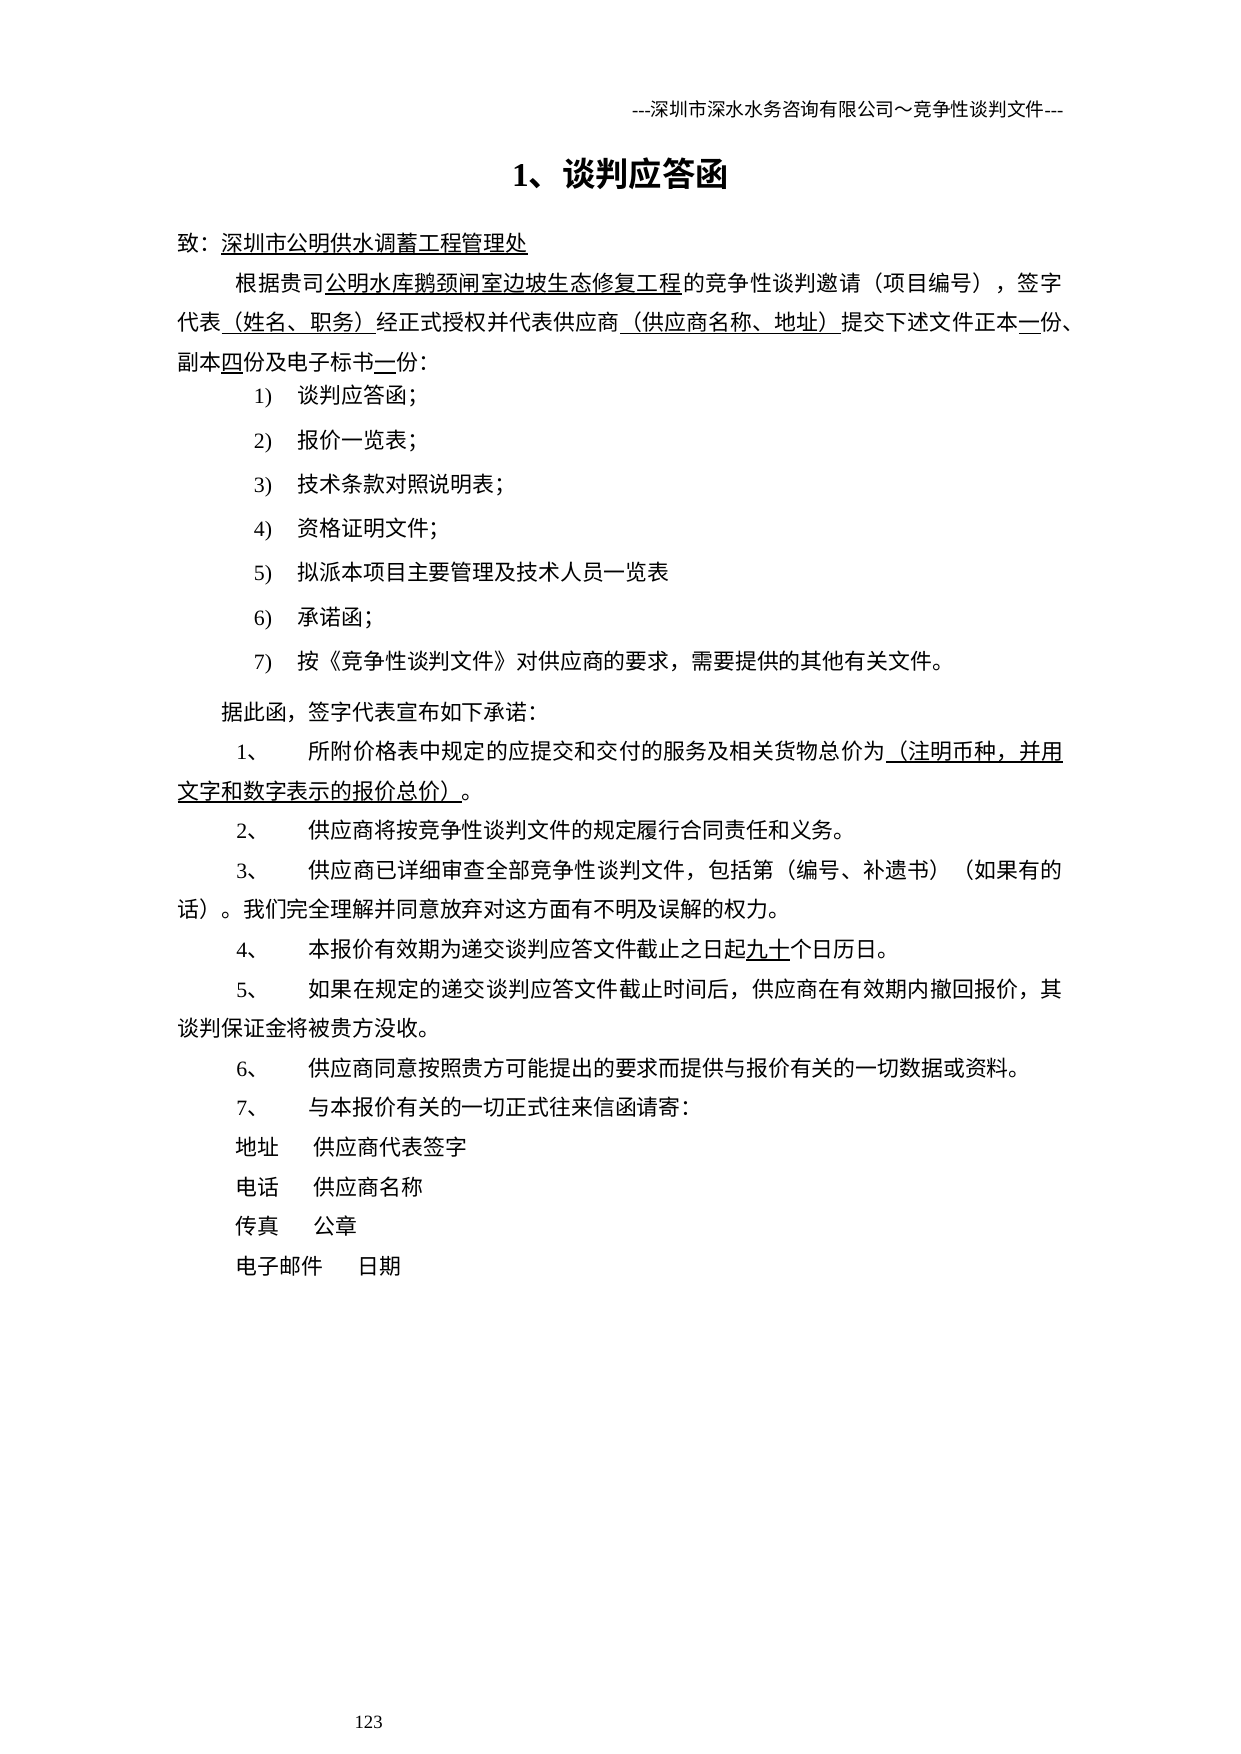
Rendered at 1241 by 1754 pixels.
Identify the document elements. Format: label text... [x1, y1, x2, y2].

text 根据贵司公明水库鹅颈闸室边坡生态修复工程的竞争性谈判邀请（项目编号），签字代表（姓名、职务）经正式授权并代表供应商（供应商名称、地址）提交下述文件正本一份、副本四份及电子标书一份： [177, 259, 1063, 378]
text 据此函，签字代表宣布如下承诺： [177, 688, 1063, 728]
list 所附价格表中规定的应提交和交付的服务及相关货物总价为（注明币种，并用文字和数字表示的报价总价）。 [177, 728, 1063, 807]
list 供应商已详细审查全部竞争性谈判文件，包括第（编号、补遗书）（如果有的话）。我们完全理解并同意放弃对这方面有不明及误解的权力。 [177, 847, 1063, 926]
text 电话 供应商名称 [177, 1163, 1063, 1203]
list 报价一览表； [254, 423, 1063, 454]
list 本报价有效期为递交谈判应答文件截止之日起九十个日历日。 [177, 926, 1063, 965]
list 与本报价有关的一切正式往来信函请寄： [177, 1084, 1063, 1124]
list 如果在规定的递交谈判应答文件截止时间后，供应商在有效期内撤回报价，其谈判保证金将被贵方没收。 [177, 965, 1063, 1044]
text 致：深圳市公明供水调蓄工程管理处 [177, 220, 1063, 259]
list 资格证明文件； [254, 511, 1063, 543]
list 技术条款对照说明表； [254, 467, 1063, 498]
text 传真 公章 [177, 1203, 1063, 1242]
text 1、谈判应答函 [177, 148, 1063, 196]
text 电子邮件 日期 [177, 1242, 1063, 1282]
list 供应商同意按照贵方可能提出的要求而提供与报价有关的一切数据或资料。 [177, 1044, 1063, 1084]
list 供应商将按竞争性谈判文件的规定履行合同责任和义务。 [177, 807, 1063, 847]
list 拟派本项目主要管理及技术人员一览表 [254, 555, 1063, 587]
list 谈判应答函； [254, 378, 1063, 410]
text 地址 供应商代表签字 [177, 1124, 1063, 1163]
list 承诺函； [254, 600, 1063, 631]
list 按《竞争性谈判文件》对供应商的要求，需要提供的其他有关文件。 [254, 644, 1063, 676]
